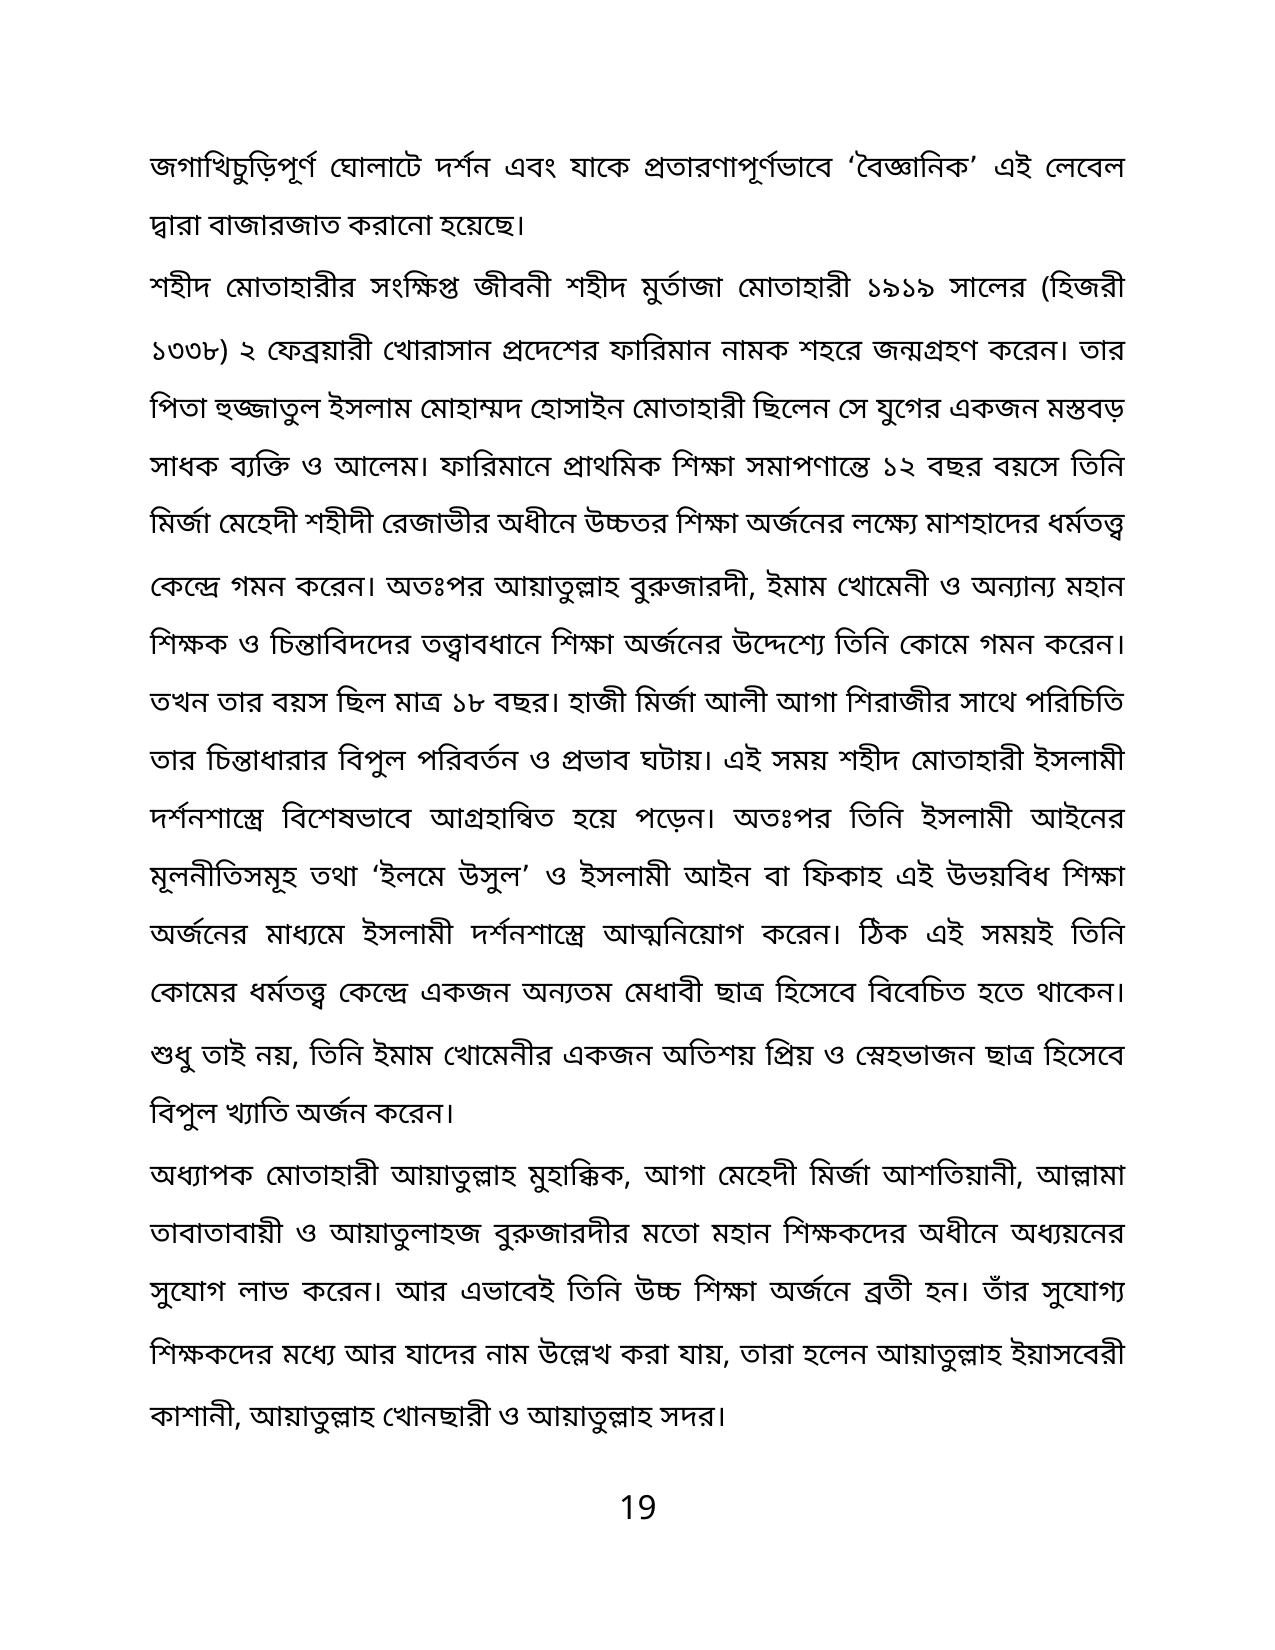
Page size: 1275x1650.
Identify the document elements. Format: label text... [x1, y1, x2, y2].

text শহীদ মোতাহারীর সংক্ষিপ্ত জীবনী শহীদ মুর্তাজা মোতাহারী ১৯১৯ সালের (হিজরী ১৩৩৮) ২ ফেব্রয়ারী খোরাসান প্রদেশের ফারিমান নামক শহরে জন্মগ্রহণ করেন। তার পিতা হুজ্জাতুল ইসলাম মোহাম্মদ হোসাইন মোতাহারী ছিলেন সে যুগের একজন মস্তবড় সাধক ব্যক্তি ও আলেম। ফারিমানে প্রাথমিক শিক্ষা সমাপণান্তে ১২ বছর বয়সে তিনি মির্জা মেহেদী শহীদী রেজাভীর অধীনে উচ্চতর শিক্ষা অর্জনের লক্ষ্যে মাশহাদের ধর্মতত্ত্ব কেন্দ্রে গমন করেন। অতঃপর আয়াতুল্লাহ বুরুজারদী, ইমাম খোমেনী ও অন্যান্য মহান শিক্ষক ও চিন্তাবিদদের তত্ত্বাবধানে শিক্ষা অর্জনের উদ্দেশ্যে তিনি কোমে গমন করেন। তখন তার বয়স ছিল মাত্র ১৮ বছর। হাজী মির্জা আলী আগা শিরাজীর সাথে পরিচিতি তার চিন্তাধারার বিপুল পরিবর্তন ও প্রভাব ঘটায়। এই সময় শহীদ মোতাহারী ইসলামী দর্শনশাস্ত্রে বিশেষভাবে আগ্রহান্বিত হয়ে পড়েন। অতঃপর তিনি ইসলামী আইনের মূলনীতিসমূহ তথা ‘ইলমে উসুল’ ও ইসলামী আইন বা ফিকাহ এই উভয়বিধ শিক্ষা অর্জনের মাধ্যমে ইসলামী দর্শনশাস্ত্রে আত্মনিয়োগ করেন। ঠিক এই সময়ই তিনি কোমের ধর্মতত্ত্ব কেন্দ্রে একজন অন্যতম মেধাবী ছাত্র হিসেবে বিবেচিত হতে থাকেন। শুধু তাই নয়, তিনি ইমাম খোমেনীর একজন অতিশয় প্রিয় ও স্নেহভাজন ছাত্র হিসেবে বিপুল খ্যাতি অর্জন করেন। [150, 266, 1125, 1135]
text অধ্যাপক মোতাহারী আয়াতুল্লাহ মুহাক্কিক, আগা মেহেদী মির্জা আশতিয়ানী, আল্লামা তাবাতাবায়ী ও আয়াতুলাহজ বুরুজারদীর মতো মহান শিক্ষকদের অধীনে অধ্যয়নের সুযোগ লাভ করেন। আর এভাবেই তিনি উচ্চ শিক্ষা অর্জনে ব্রতী হন। তাঁর সুযোগ্য শিক্ষকদের মধ্যে আর যাদের নাম উল্লেখ করা যায়, তারা হলেন আয়াতুল্লাহ ইয়াসবেরী কাশানী, আয়াতুল্লাহ খোনছারী ও আয়াতুল্লাহ সদর। [150, 1154, 1125, 1439]
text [150, 150, 1125, 247]
